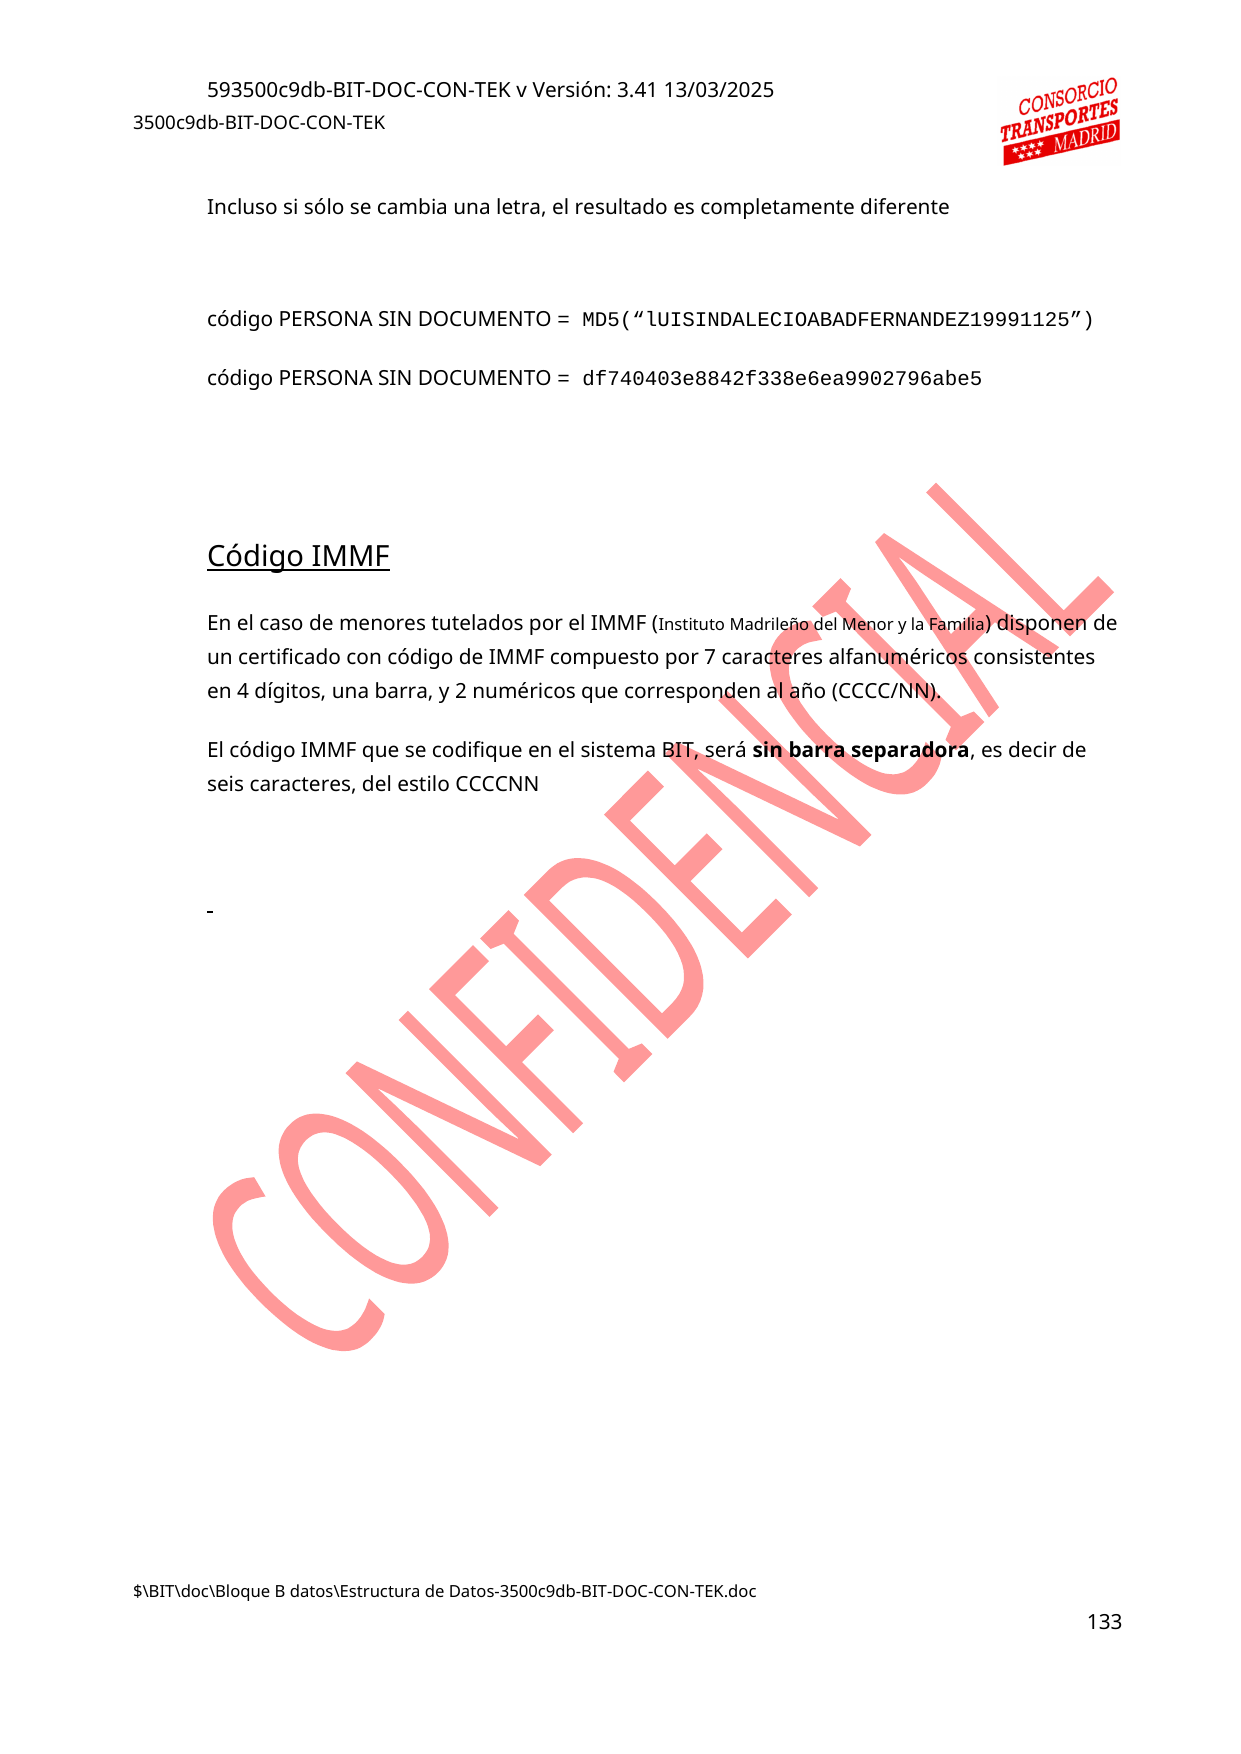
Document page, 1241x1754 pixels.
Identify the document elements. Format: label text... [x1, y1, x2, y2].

picture [996, 76, 1122, 166]
text Incluso si sólo se cambia una letra, el resultado es completamente diferente [207, 192, 1122, 220]
text El código IMMF que se codifique en el sistema BIT, será sin barra separadora, es decir de seis caracteres, del estilo CCCCNN [207, 735, 1122, 797]
text Código IMMF [207, 535, 1122, 575]
text código PERSONA SIN DOCUMENTO = MD5(“lUISINDALECIOABADFERNANDEZ19991125”) [207, 304, 1122, 333]
text código PERSONA SIN DOCUMENTO = df740403e8842f338e6ea9902796abe5 [207, 363, 1122, 392]
text En el caso de menores tutelados por el IMMF (Instituto Madrileño del Menor y ) disponen de un certificado con código de IMMF compuesto por 7 caracteres alfanuméricos consistentes en 4 dígitos, una barra, y 2 numéricos que corresponden al año (CCCC/NN). [207, 608, 1122, 704]
